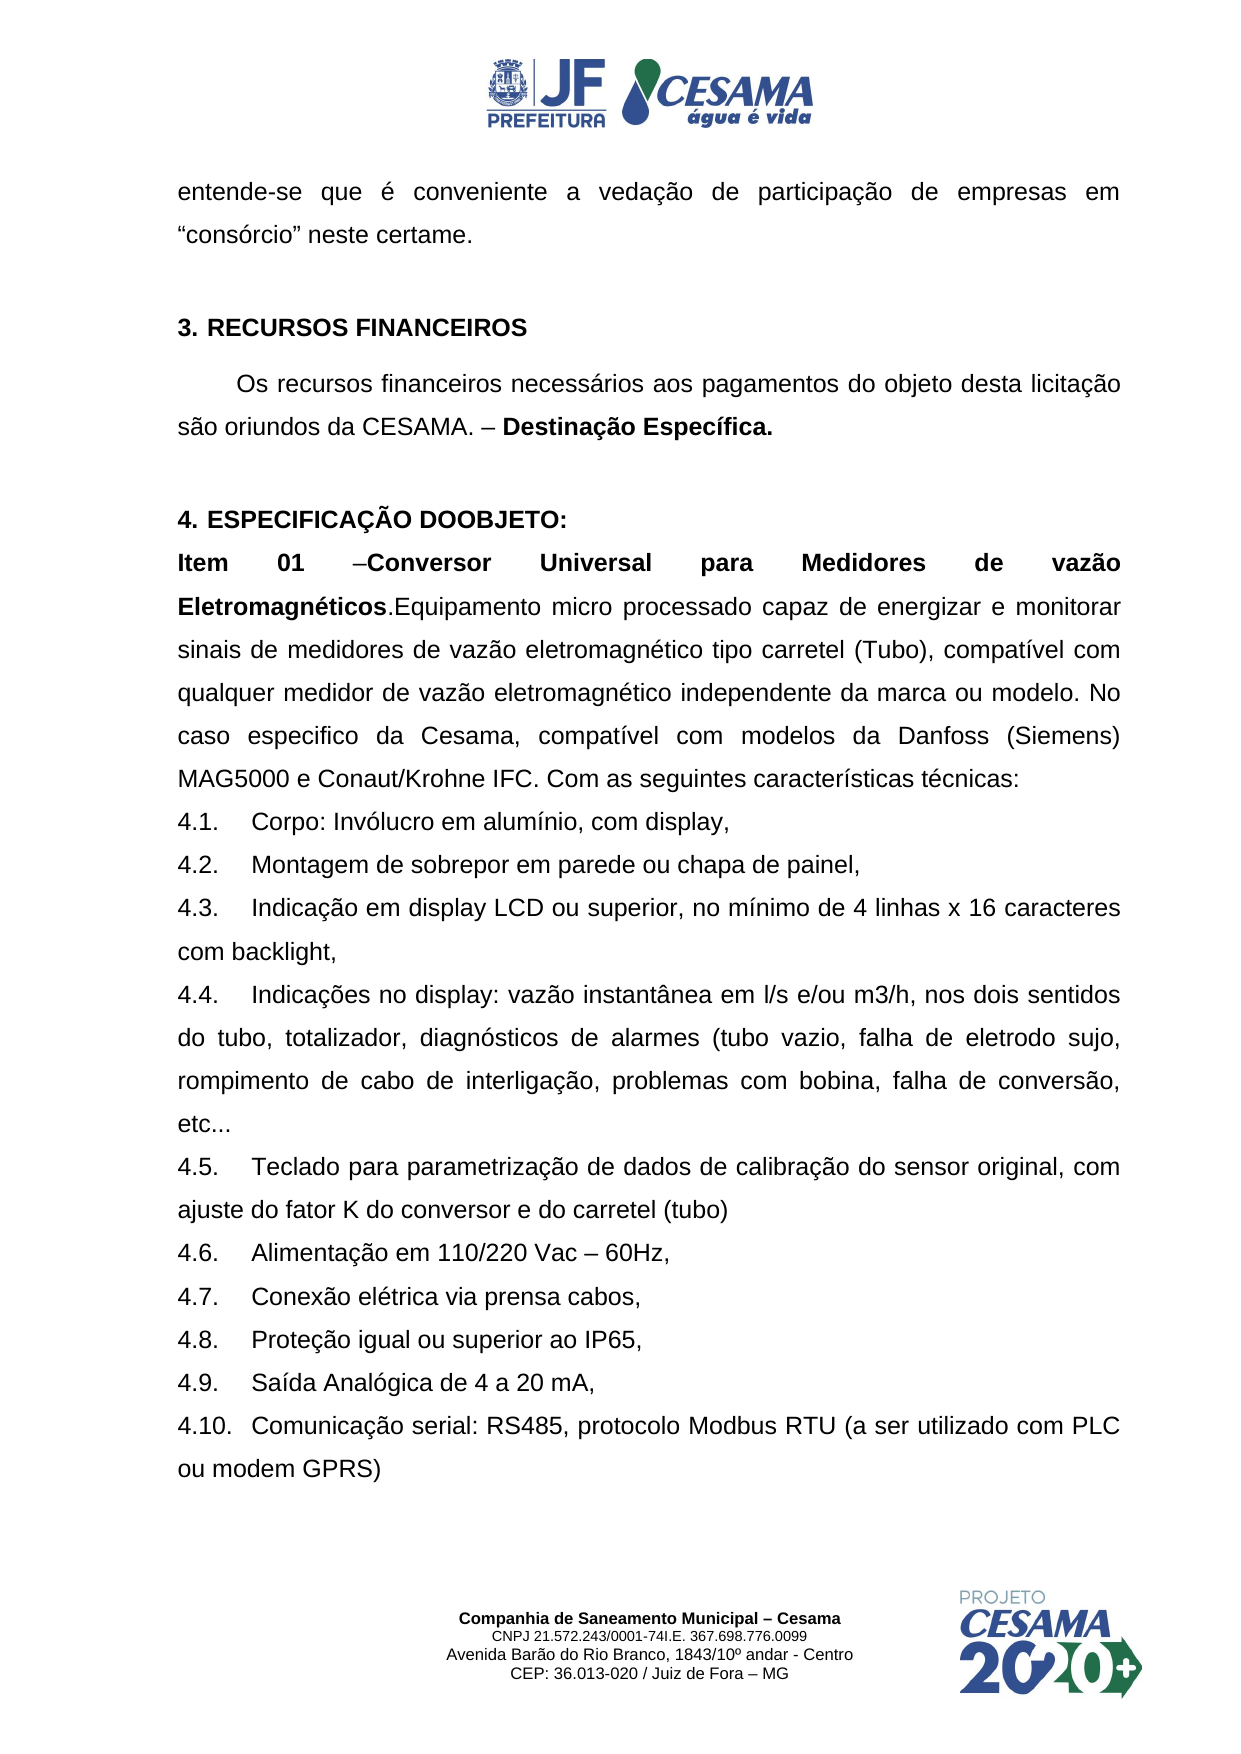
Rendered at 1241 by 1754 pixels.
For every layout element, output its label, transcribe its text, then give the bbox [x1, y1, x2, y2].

list Indicação em display LCD ou superior, no mínimo de 4 linhas x 16 caracteres com backlight, [177, 893, 1122, 965]
text Item 01 –Conversor Universal para Medidores de vazão Eletromagnéticos.Equipamento micro processado capaz de energizar e monitorar sinais de medidores de vazão eletromagnético tipo carretel (Tubo), compatível com qualquer medidor de vazão eletromagnético independente da marca ou modelo. No caso especifico da Cesama, compatível com modelos da Danfoss (Siemens) MAG5000 e Conaut/Krohne IFC. Com as seguintes características técnicas: [177, 548, 1122, 793]
list Indicações no display: vazão instantânea em l/s e/ou m3/h, nos dois sentidos do tubo, totalizador, diagnósticos de alarmes (tubo vazio, falha de eletrodo sujo, rompimento de cabo de interligação, problemas com bobina, falha de conversão, etc... [177, 980, 1122, 1138]
list Corpo: Invólucro em alumínio, com display, [177, 807, 1122, 836]
list Alimentação em 110/220 Vac – 60Hz, [177, 1238, 1122, 1267]
list Conexão elétrica via prensa cabos, [177, 1282, 1122, 1310]
list ESPECIFICAÇÃO DOOBJETO: [177, 505, 1122, 534]
list Comunicação serial: RS485, protocolo Modbus RTU (a ser utilizado com PLC ou modem GPRS) [177, 1411, 1122, 1483]
list Teclado para parametrização de dados de calibração do sensor original, com ajuste do fator K do conversor e do carretel (tubo) [177, 1152, 1122, 1224]
list Proteção igual ou superior ao IP65, [177, 1325, 1122, 1353]
list Montagem de sobrepor em parede ou chapa de painel, [177, 850, 1122, 879]
list Saída Analógica de 4 a 20 mA, [177, 1368, 1122, 1397]
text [177, 177, 1122, 249]
picture [486, 59, 813, 128]
picture [959, 1590, 1143, 1699]
text Os recursos financeiros necessários aos pagamentos do objeto desta licitação são oriundos da CESAMA. – Destinação Específica. [177, 369, 1122, 441]
list RECURSOS FINANCEIROS [177, 313, 1122, 342]
